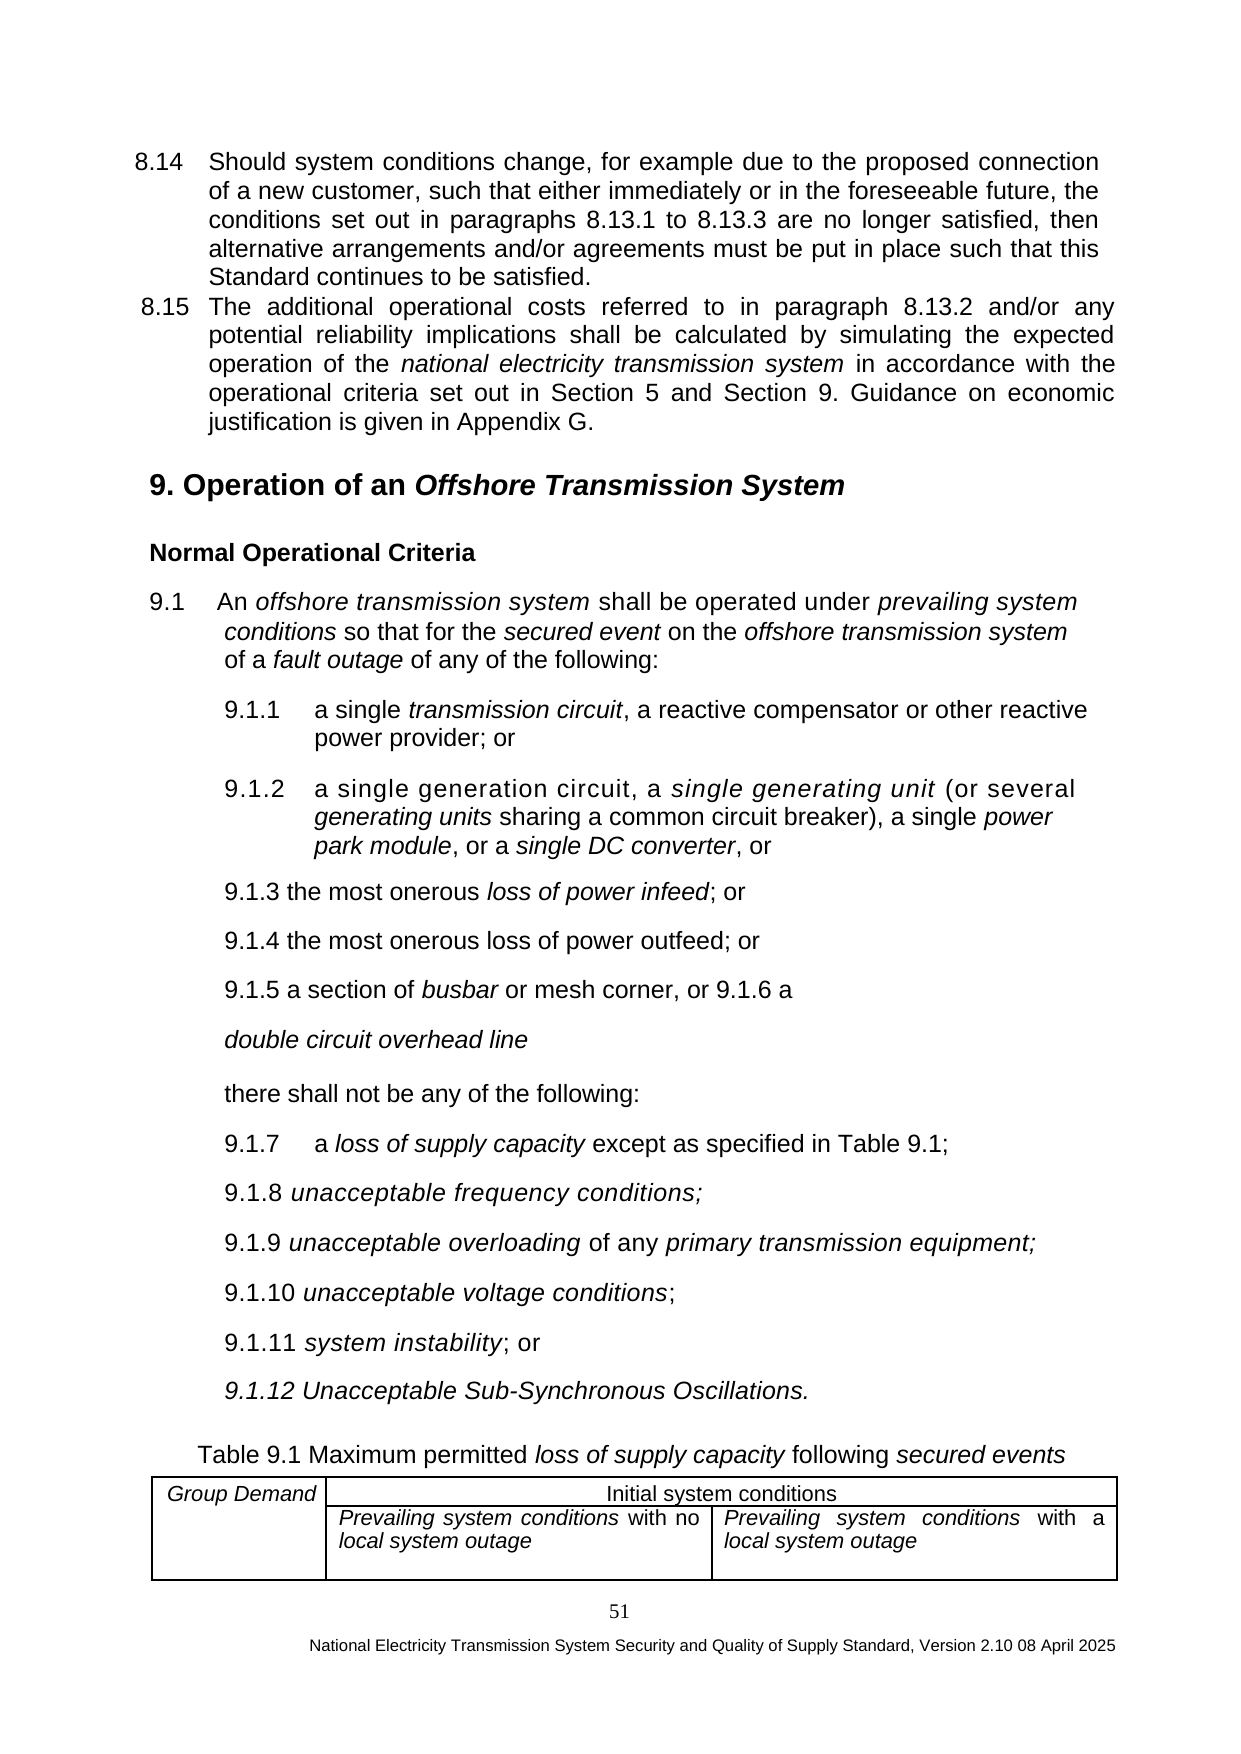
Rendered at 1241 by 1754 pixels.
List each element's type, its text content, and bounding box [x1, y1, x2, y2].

text 9.1.9 unacceptable overloading of any primary transmission equipment; [224, 1228, 1116, 1257]
text 9.1 An offshore transmission system shall be operated under prevailing system [149, 587, 1116, 616]
text there shall not be any of the following: [224, 1079, 1116, 1108]
text 9.1.3 the most onerous loss of power infeed; or 9.1.4 the most onerous loss of power outfeed; or 9.1.5 a section of busbar or mesh corner, or 9.1.6 a double circuit overhead line [224, 860, 793, 1058]
text 9.1.11 system instability; or [224, 1328, 1116, 1357]
text 9. Operation of an Offshore Transmission System [149, 467, 1116, 502]
text 9.1.10 unacceptable voltage conditions; [224, 1278, 1116, 1307]
table_header Initial system conditions [327, 1478, 1116, 1505]
text 9.1.1 a single transmission circuit, a reactive compensator or other reactive [224, 696, 1116, 724]
text 8.15 The additional operational costs referred to in paragraph 8.13.2 and/or any potential reliability implications shall be calculated by simulating the expected operation of the national electricity transmission system in accordance with the operational criteria set out in Section 5 and Section 9. Guidance on economic justification is given in Appendix G. [134, 292, 1116, 435]
table_cell Prevailing system conditions with a local system outage [713, 1507, 1116, 1579]
text power provider; or [314, 724, 1116, 752]
text Table 9.1 Maximum permitted loss of supply capacity following secured events [149, 1440, 1116, 1469]
text generating units sharing a common circuit breaker), a single power park module, or a single DC converter, or [314, 803, 1093, 860]
text 9.1.2 a single generation circuit, a single generating unit (or several [224, 774, 1116, 803]
text conditions so that for the secured event on the offshore transmission system of a fault outage of any of the following: [224, 618, 1093, 674]
text 8.14 Should system conditions change, for example due to the proposed connection of a new customer, such that either immediately or in the foreseeable future, the conditions set out in paragraphs 8.13.1 to 8.13.3 are no longer satisfied, then alternative arrangements and/or agreements must be put in place such that this Standard continues to be satisfied. [134, 148, 1101, 292]
table_header Group Demand [153, 1478, 325, 1579]
text Normal Operational Criteria [149, 539, 1116, 568]
text 9.1.7 a loss of supply capacity except as specified in Table 9.1; [224, 1129, 1116, 1158]
text 9.1.8 unacceptable frequency conditions; [224, 1178, 1116, 1207]
text 9.1.12 Unacceptable Sub-Synchronous Oscillations. [224, 1376, 1116, 1405]
table_cell Prevailing system conditions with no local system outage [327, 1507, 711, 1579]
